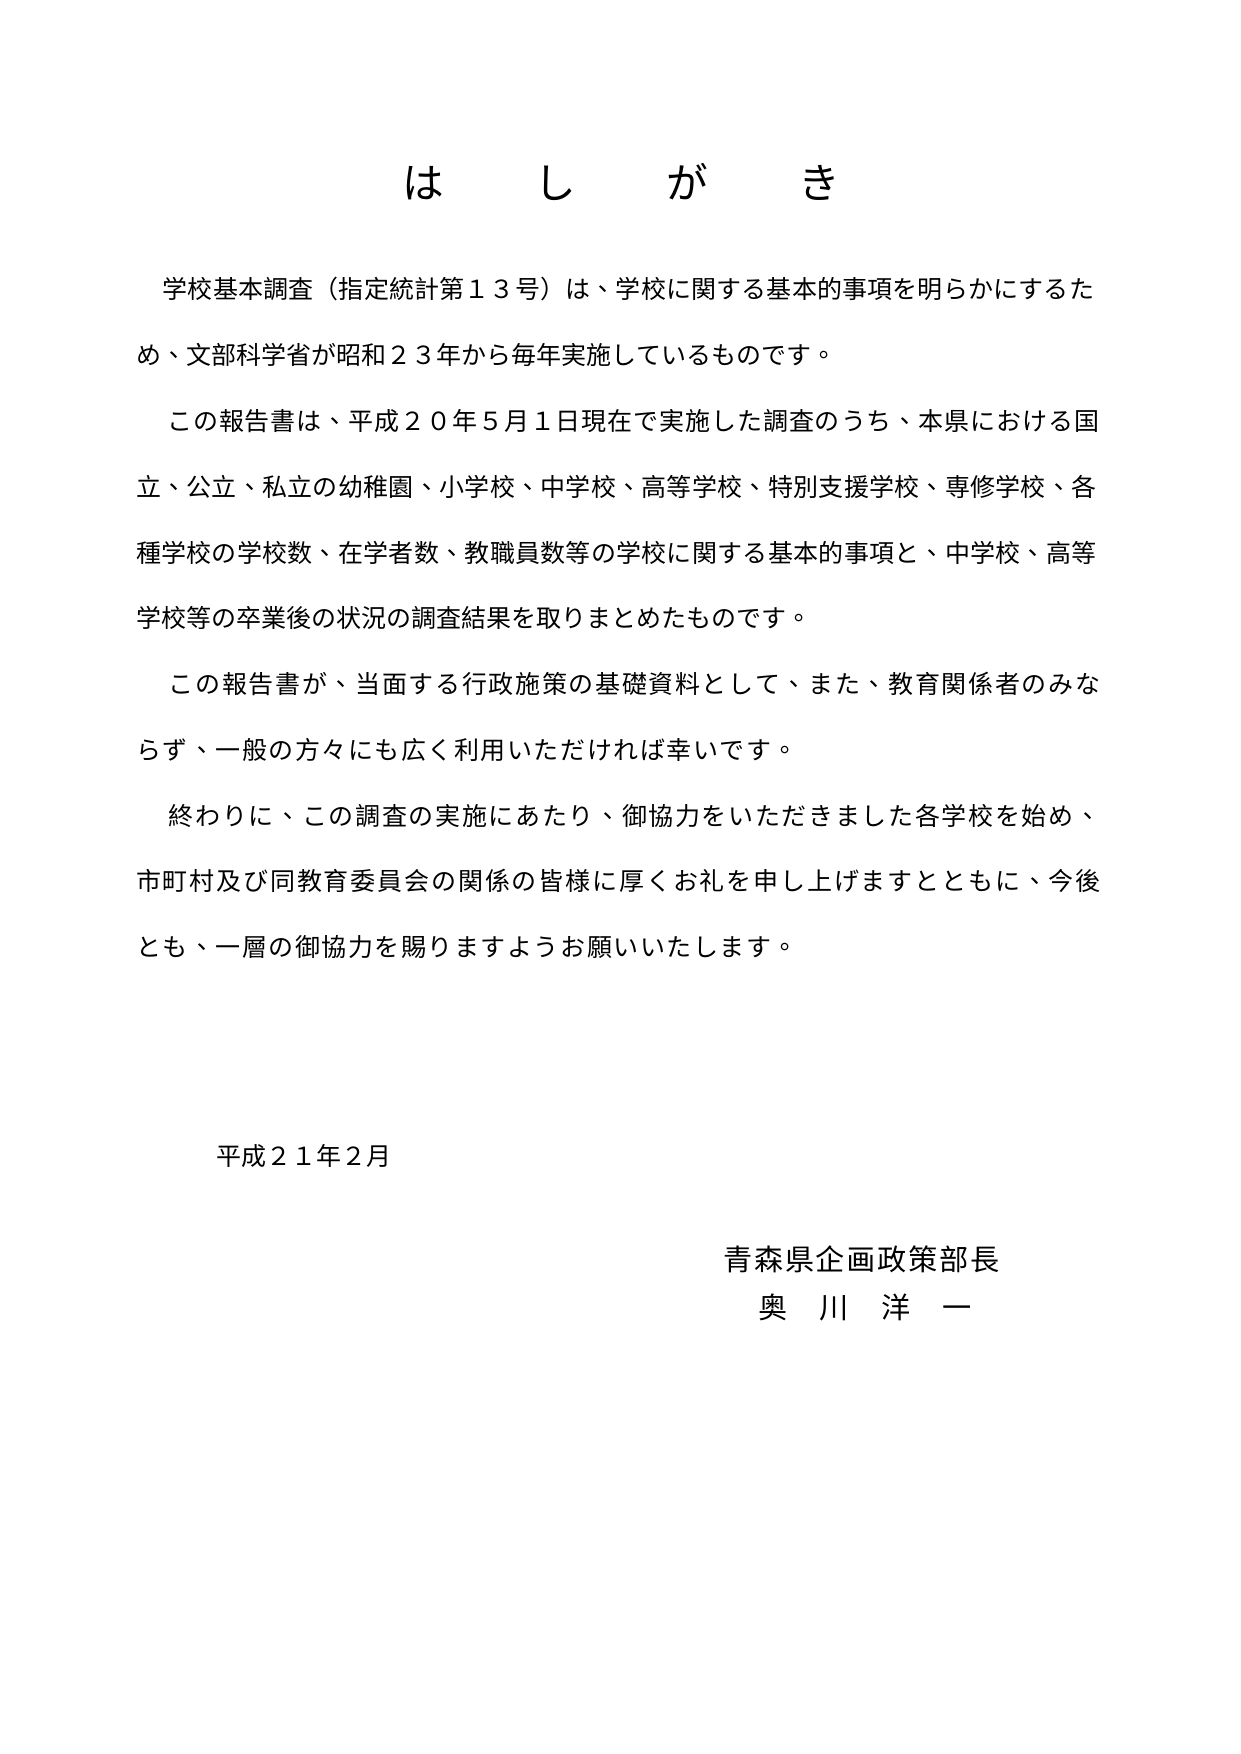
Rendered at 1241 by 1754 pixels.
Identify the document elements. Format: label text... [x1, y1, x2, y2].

text この報告書は、平成２０年５月１日現在で実施した調査のうち、本県における国立、公立、私立の幼稚園、小学校、中学校、高等学校、特別支援学校、専修学校、各種学校の学校数、在学者数、教職員数等の学校に関する基本的事項と、中学校、高等学校等の卒業後の状況の調査結果を取りまとめたものです。 [136, 404, 1101, 635]
text 青森県企画政策部長奥 川 洋 一 [723, 1239, 1002, 1327]
text は し が き [403, 154, 1113, 210]
text この報告書が、当面する行政施策の基礎資料として、また、教育関係者のみならず、一般の方々にも広く利用いただければ幸いです。 [136, 667, 1103, 766]
text 終わりに、この調査の実施にあたり、御協力をいただきました各学校を始め、市町村及び同教育委員会の関係の皆様に厚くお礼を申し上げますとともに、今後とも、一層の御協力を賜りますようお願いいたします。 [136, 798, 1103, 964]
text 平成２１年２月 [216, 1139, 1113, 1173]
text 学校基本調査（指定統計第１３号）は、学校に関する基本的事項を明らかにするため、文部科学省が昭和２３年から毎年実施しているものです。 [136, 272, 1096, 372]
